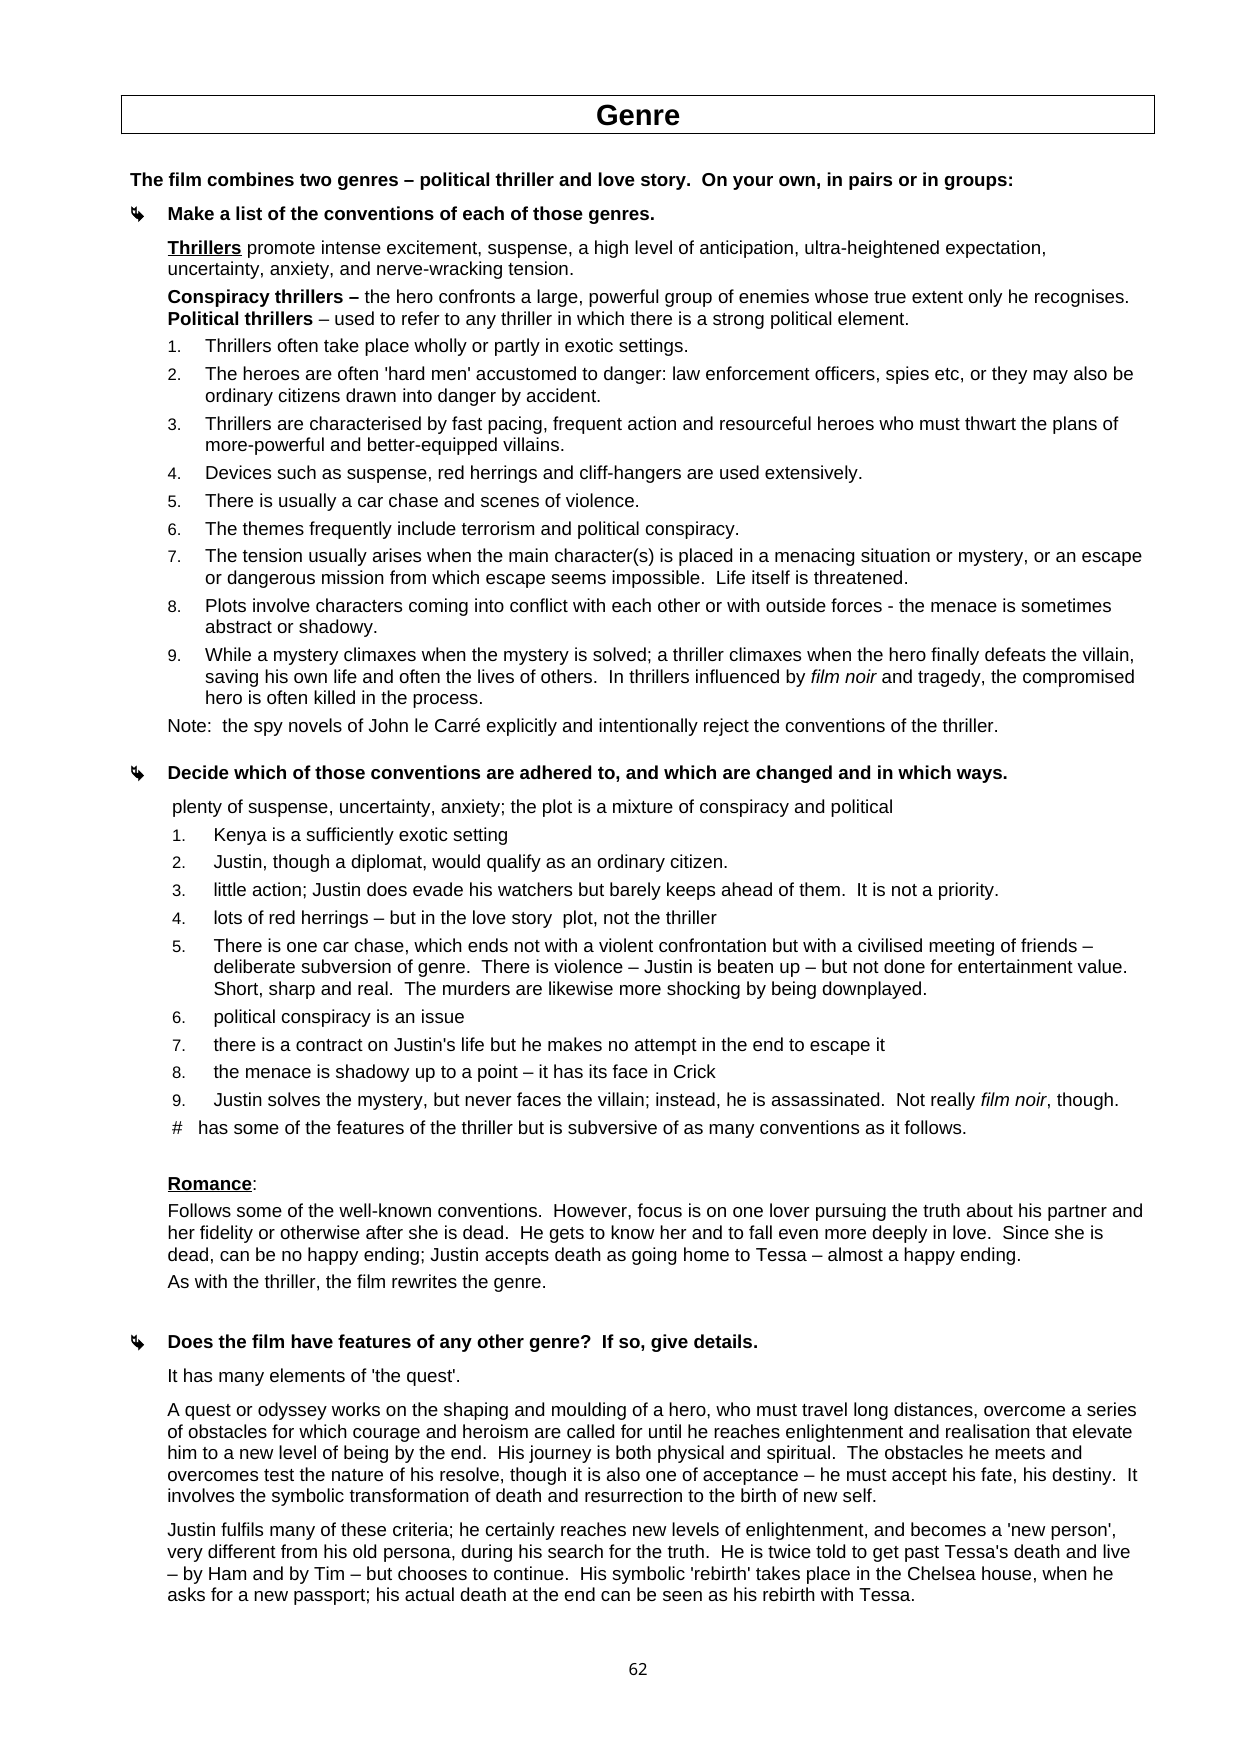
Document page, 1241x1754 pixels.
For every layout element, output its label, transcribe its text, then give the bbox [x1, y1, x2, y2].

text A quest or odyssey works on the shaping and moulding of a hero, who must travel long distances, overcome a series of obstacles for which courage and heroism are called for until he reaches enlightenment and realisation that elevate him to a new level of being by the end. His journey is both physical and spiritual. The obstacles he meets and overcomes test the nature of his resolve, though it is also one of acceptance – he must accept his fate, his destiny. It involves the symbolic transformation of death and resurrection to the birth of new self. [167, 1399, 1146, 1507]
text The film combines two genres – political thriller and love story. On your own, in pairs or in groups: [130, 168, 1146, 190]
list Kenya is a sufficiently exotic setting [172, 823, 1146, 845]
list little action; Justin does evade his watchers but barely keeps ahead of them. It is not a priority. [172, 879, 1146, 901]
list Plots involve characters coming into conflict with each other or with outside forces - the menace is sometimes abstract or shadowy. [167, 594, 1146, 638]
text It has many elements of 'the quest'. [167, 1365, 1146, 1386]
list Does the film have features of any other genre? If so, give details. [130, 1331, 1146, 1352]
text Note: the spy novels of John le Carré explicitly and intentionally reject the conventions of the thriller. [167, 715, 1146, 736]
list Thrillers are characterised by fast pacing, frequent action and resourceful heroes who must thwart the plans of more-powerful and better-equipped villains. [167, 412, 1146, 456]
text Genre [122, 96, 1154, 133]
list The themes frequently include terrorism and political conspiracy. [167, 517, 1146, 539]
list There is usually a car chase and scenes of violence. [167, 489, 1146, 511]
list the menace is shadowy up to a point – it has its face in Crick [172, 1061, 1146, 1083]
list Justin, though a diplomat, would qualify as an ordinary citizen. [172, 851, 1146, 873]
list The heroes are often 'hard men' accustomed to danger: law enforcement officers, spies etc, or they may also be ordinary citizens drawn into danger by accident. [167, 363, 1146, 406]
text Thrillers promote intense excitement, suspense, a high level of anticipation, ultra-heightened expectation, uncertainty, anxiety, and nerve-wracking tension. [167, 236, 1146, 279]
list Decide which of those conventions are adhered to, and which are changed and in which ways. [130, 761, 1146, 783]
list Thrillers often take place wholly or partly in exotic settings. [167, 335, 1146, 357]
text Follows some of the well-known conventions. However, focus is on one lover pursuing the truth about his partner and her fidelity or otherwise after she is dead. He gets to know her and to fall even more deeply in love. Since she is dead, can be no happy ending; Justin accepts death as going home to Tessa – almost a happy ending. [167, 1200, 1146, 1265]
list political conspiracy is an issue [172, 1006, 1146, 1027]
text plenty of suspense, uncertainty, anxiety; the plot is a mixture of conspiracy and political [172, 796, 1146, 817]
list lots of red herrings – but in the love story plot, not the thriller [172, 907, 1146, 928]
text # has some of the features of the thriller but is subversive of as many conventions as it follows. [172, 1117, 1146, 1138]
list While a mystery climaxes when the mystery is solved; a thriller climaxes when the hero finally defeats the villain, saving his own life and often the lives of others. In thrillers influenced by film noir and tragedy, the compromised hero is often killed in the process. [167, 644, 1146, 709]
text Romance: [167, 1172, 1146, 1194]
list Devices such as suspense, red herrings and cliff-hangers are used extensively. [167, 462, 1146, 483]
list There is one car chase, which ends not with a violent confrontation but with a civilised meeting of friends – deliberate subversion of genre. There is violence – Justin is beaten up – but not done for entertainment value. Short, sharp and real. The murders are likewise more shocking by being downplayed. [172, 934, 1146, 999]
list there is a contract on Justin's life but he makes no attempt in the end to escape it [172, 1033, 1146, 1055]
text Justin fulfils many of these criteria; he certainly reaches new levels of enlightenment, and becomes a 'new person', very different from his old persona, during his search for the truth. He is twice told to get past Tessa's death and live – by Ham and by Tim – but chooses to continue. His symbolic 'rebirth' takes place in the Chelsea house, when he asks for a new passport; his actual death at the end can be seen as his rebirth with Tessa. [167, 1519, 1146, 1605]
list Make a list of the conventions of each of those genres. [130, 202, 1146, 224]
text As with the thriller, the film rewrites the genre. [167, 1271, 1146, 1293]
list The tension usually arises when the main character(s) is placed in a menacing situation or mystery, or an escape or dangerous mission from which escape seems impossible. Life itself is threatened. [167, 545, 1146, 588]
text Conspiracy thrillers – the hero confronts a large, powerful group of enemies whose true extent only he recognises. Political thrillers – used to refer to any thriller in which there is a strong political element. [167, 286, 1146, 329]
list Justin solves the mystery, but never faces the villain; instead, he is assassinated. Not really film noir, though. [172, 1089, 1146, 1111]
